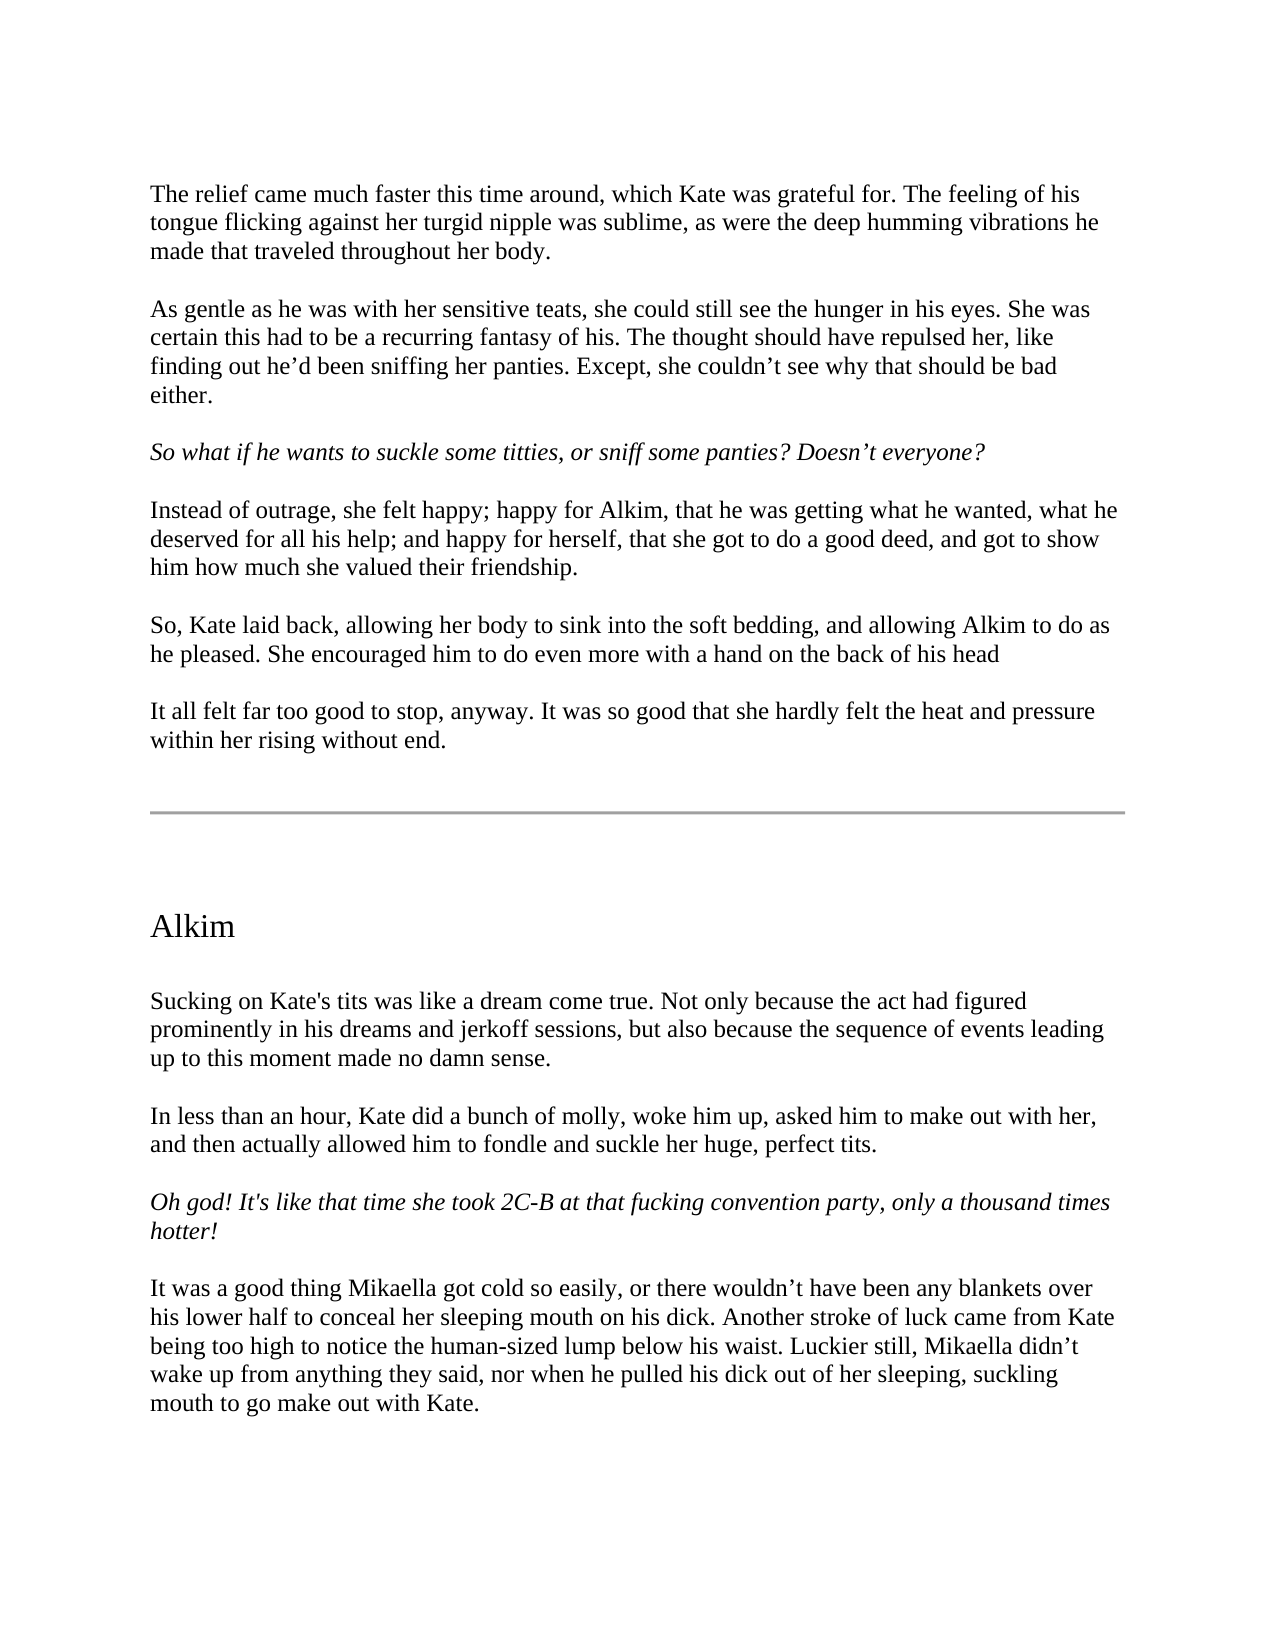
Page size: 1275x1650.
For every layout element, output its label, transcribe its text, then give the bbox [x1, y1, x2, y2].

text Instead of outrage, she felt happy; happy for Alkim, that he was getting what he wanted, what he deserved for all his help; and happy for herself, that she got to do a good deed, and got to show him how much she valued their friendship. [150, 495, 1125, 581]
text In less than an hour, Kate did a bunch of molly, woke him up, asked him to make out with her, and then actually allowed him to fondle and suckle her huge, perfect tits. [150, 1101, 1125, 1158]
text It was a good thing Mikaella got cold so easily, or there wouldn’t have been any blankets over his lower half to conceal her sleeping mouth on his dick. Another stroke of luck came from Kate being too high to notice the human-sized lump below his waist. Luckier still, Mikaella didn’t wake up from anything they said, nor when he pulled his dick out of her sleeping, suckling mouth to go make out with Kate. [150, 1273, 1125, 1417]
text As gentle as he was with her sensitive teats, she could still see the hunger in his eyes. She was certain this had to be a recurring fantasy of his. The thought should have repulsed her, like finding out he’d been sniffing her panties. Except, she couldn’t see why that should be bad either. [150, 294, 1125, 409]
text So, Kate laid back, allowing her body to sink into the soft bedding, and allowing Alkim to do as he pleased. She encouraged him to do even more with a hand on the back of his head [150, 610, 1125, 667]
text Oh god! It's like that time she took 2C-B at that fucking convention party, only a thousand times hotter! [150, 1187, 1125, 1244]
text It all felt far too good to stop, anyway. It was so good that she hardly felt the heat and pressure within her rising without end. [150, 696, 1125, 754]
text Sucking on Kate's tits was like a dream come true. Not only because the act had figured prominently in his dreams and jerkoff sessions, but also because the sequence of events leading up to this moment made no damn sense. [150, 986, 1125, 1072]
subtitle Alkim [150, 906, 1125, 944]
text So what if he wants to suckle some titties, or sniff some panties? Doesn’t everyone? [150, 437, 1125, 466]
text The relief came much faster this time around, which Kate was grateful for. The feeling of his tongue flicking against her turgid nipple was sublime, as were the deep humming vibrations he made that traveled throughout her body. [150, 179, 1125, 265]
